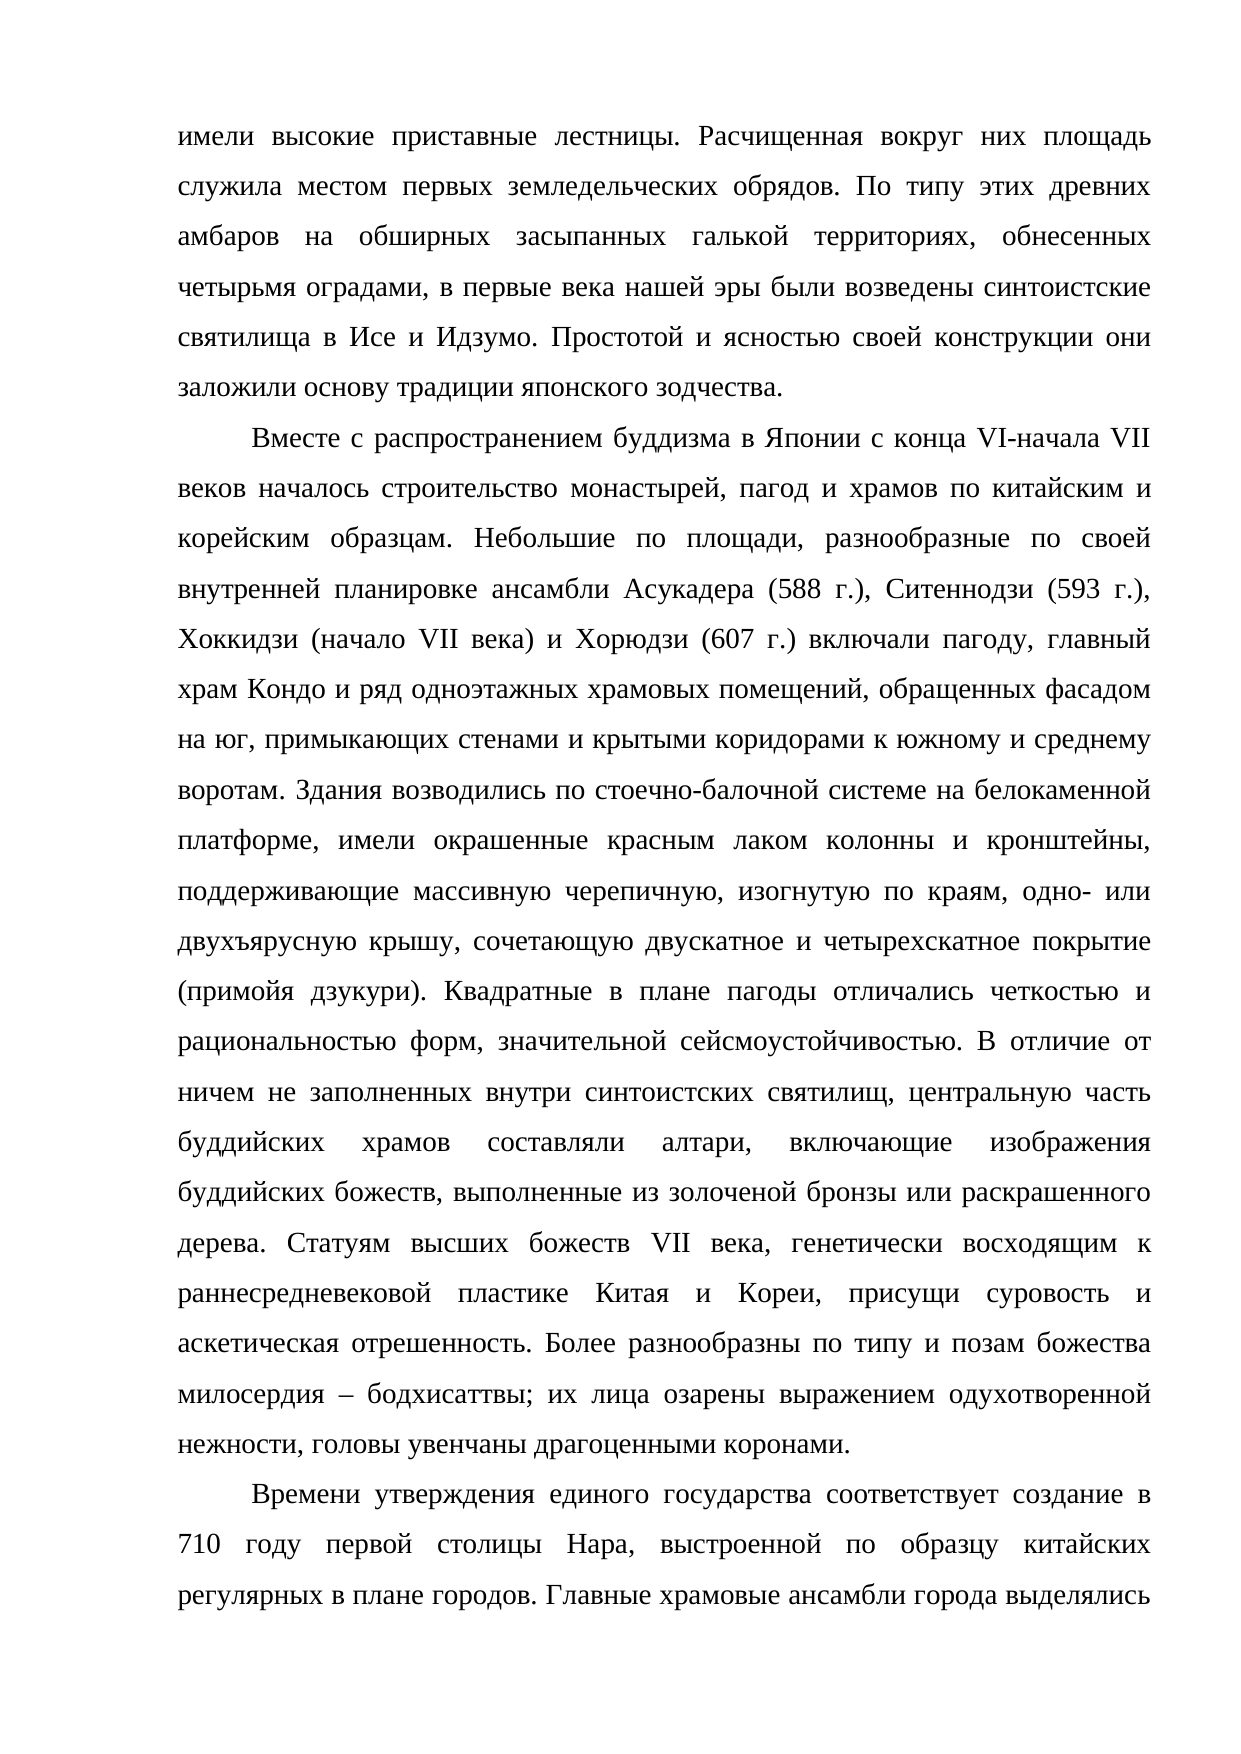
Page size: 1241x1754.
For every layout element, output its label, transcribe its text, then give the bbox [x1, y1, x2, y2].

text Вместе с распространением буддизма в Японии с конца VI-начала VII веков началось строительство монастырей, пагод и храмов по китайским и корейским образцам. Небольшие по площади, разнообразные по своей внутренней планировке ансамбли Асукадера (588 г.), Ситеннодзи (593 г.), Хоккидзи (начало VII века) и Хорюдзи (607 г.) включали пагоду, главный храм Кондо и ряд одноэтажных храмовых помещений, обращенных фасадом на юг, примыкающих стенами и крытыми коридорами к южному и среднему воротам. Здания возводились по стоечно-балочной системе на белокаменной платформе, имели окрашенные красным лаком колонны и кронштейны, поддерживающие массивную черепичную, изогнутую по краям, одно- или двухъярусную крышу, сочетающую двускатное и четырехскатное покрытие (примойя дзукури). Квадратные в плане пагоды отличались четкостью и рациональностью форм, значительной сейсмоустойчивостью. В отличие от ничем не заполненных внутри синтоистских святилищ, центральную часть буддийских храмов составляли алтари, включающие изображения буддийских божеств, выполненные из золоченой бронзы или раскрашенного дерева. Статуям высших божеств VII века, генетически восходящим к раннесредневековой пластике Китая и Кореи, присущи суровость и аскетическая отрешенность. Более разнообразны по типу и позам божества милосердия – бодхисаттвы; их лица озарены выражением одухотворенной нежности, головы увенчаны драгоценными коронами. [177, 420, 1152, 1460]
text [177, 118, 1152, 403]
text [177, 1477, 1152, 1611]
